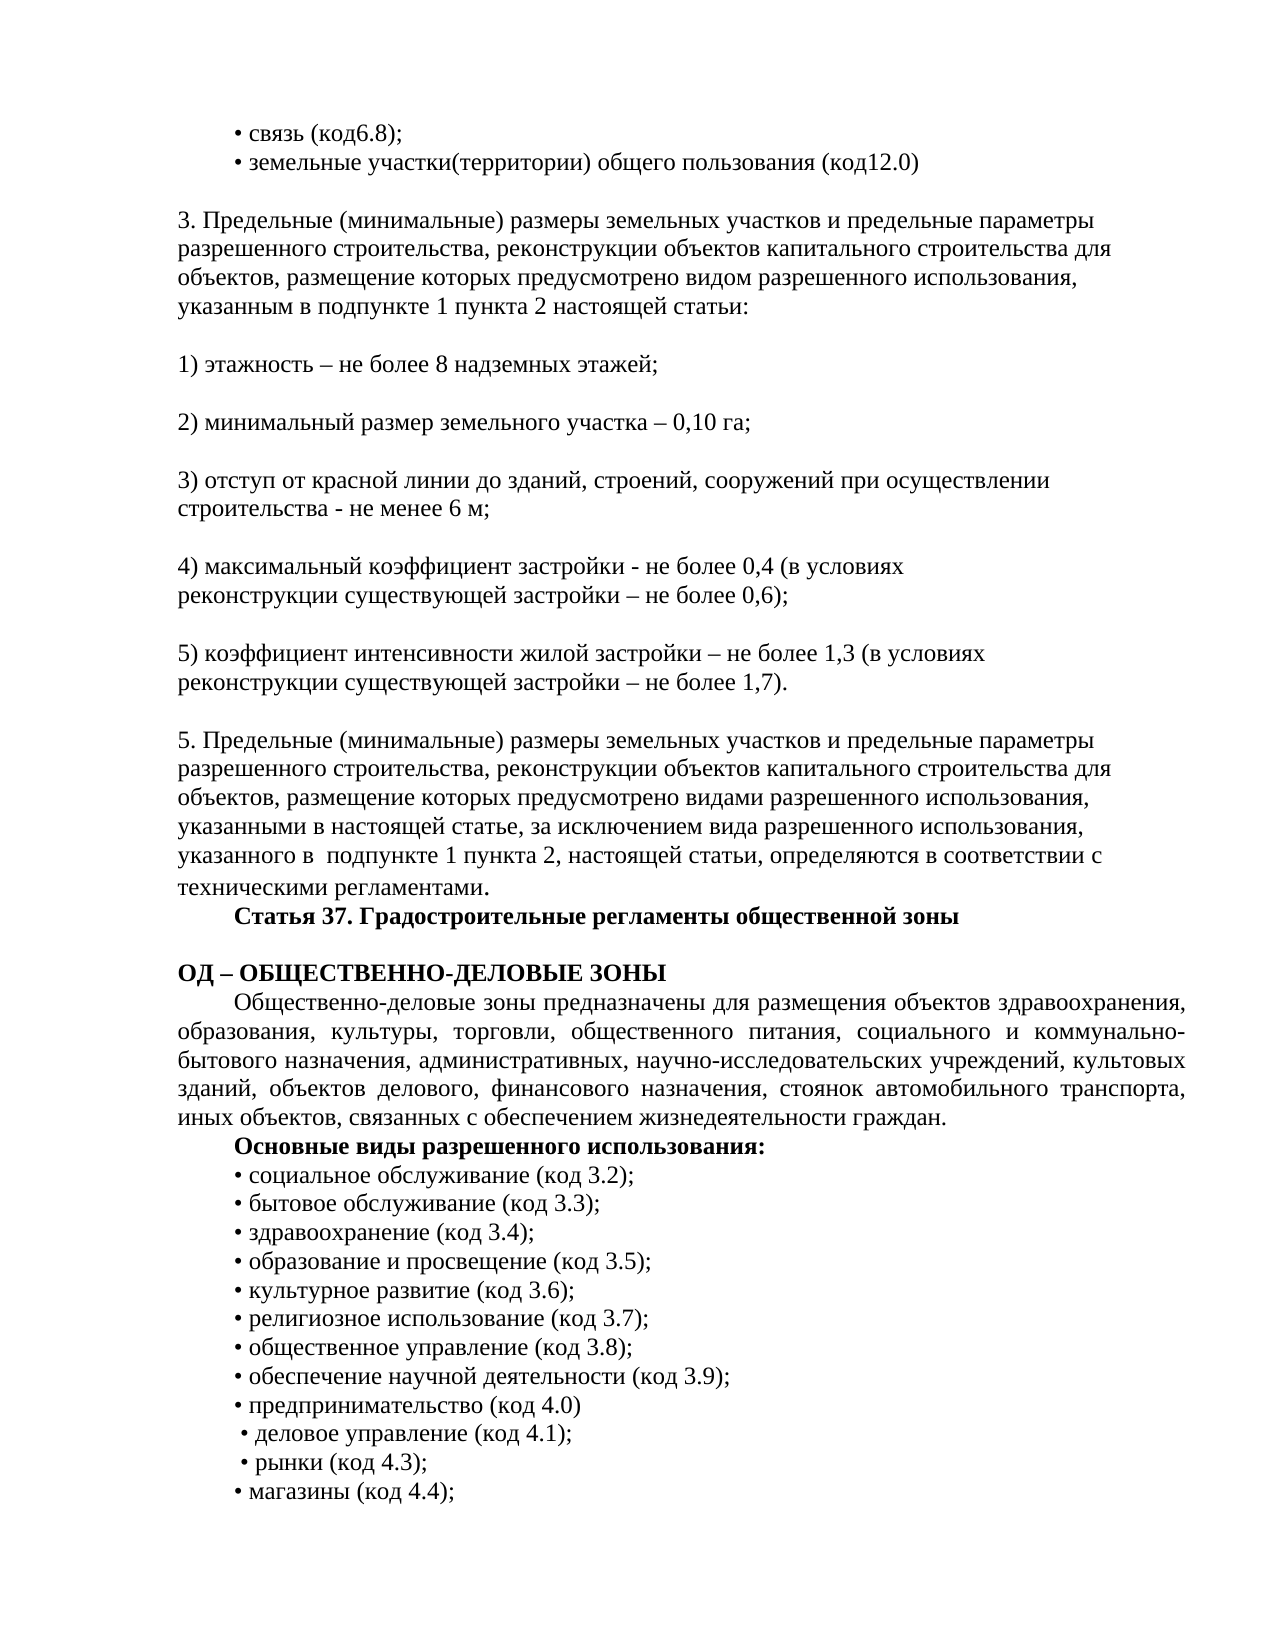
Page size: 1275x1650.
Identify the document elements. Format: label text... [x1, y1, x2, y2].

text • деловое управление (код 4.1); [177, 1418, 1186, 1447]
text 5) коэффициент интенсивности жилой застройки – не более 1,3 (в условиях реконструкции существующей застройки – не более 1,7). [177, 638, 1186, 696]
text • предпринимательство (код 4.0) [177, 1390, 1186, 1418]
text • культурное развитие (код 3.6); [177, 1275, 1186, 1303]
text • религиозное использование (код 3.7); [177, 1303, 1186, 1332]
text • здравоохранение (код 3.4); [177, 1217, 1186, 1246]
text 3. Предельные (минимальные) размеры земельных участков и предельные параметры разрешенного строительства, реконструкции объектов капитального строительства для объектов, размещение которых предусмотрено видом разрешенного использования, указанным в подпункте 1 пункта 2 настоящей статьи: [177, 205, 1186, 320]
text 2) минимальный размер земельного участка – 0,10 га; [177, 407, 1186, 436]
text Основные виды разрешенного использования: [177, 1131, 1186, 1160]
text • социальное обслуживание (код 3.2); [177, 1160, 1186, 1188]
text ОД – ОБЩЕСТВЕННО-ДЕЛОВЫЕ ЗОНЫ [177, 958, 1186, 987]
text • земельные участки(территории) общего пользования (код12.0) [177, 147, 1186, 176]
text 4) максимальный коэффициент застройки - не более 0,4 (в условиях реконструкции существующей застройки – не более 0,6); [177, 551, 1186, 609]
text • бытовое обслуживание (код 3.3); [177, 1188, 1186, 1217]
text • магазины (код 4.4); [177, 1476, 1186, 1505]
text Общественно-деловые зоны предназначены для размещения объектов здравоохранения, образования, культуры, торговли, общественного питания, социального и коммунально-бытового назначения, административных, научно-исследовательских учреждений, культовых зданий, объектов делового, финансового назначения, стоянок автомобильного транспорта, иных объектов, связанных с обеспечением жизнедеятельности граждан. [177, 987, 1186, 1131]
text 5. Предельные (минимальные) размеры земельных участков и предельные параметры разрешенного строительства, реконструкции объектов капитального строительства для объектов, размещение которых предусмотрено видами разрешенного использования, указанными в настоящей статье, за исключением вида разрешенного использования, указанного в подпункте 1 пункта 2, настоящей статьи, определяются в соответствии с техническими регламентами. [177, 725, 1186, 901]
text • обеспечение научной деятельности (код 3.9); [177, 1361, 1186, 1390]
text 1) этажность – не более 8 надземных этажей; [177, 349, 1186, 378]
text • рынки (код 4.3); [177, 1447, 1186, 1476]
text • общественное управление (код 3.8); [177, 1332, 1186, 1361]
text 3) отступ от красной линии до зданий, строений, сооружений при осуществлении строительства - не менее 6 м; [177, 465, 1186, 522]
text Статья 37. Градостроительные регламенты общественной зоны [177, 901, 1186, 930]
text • образование и просвещение (код 3.5); [177, 1246, 1186, 1275]
text • связь (код6.8); [177, 118, 1186, 147]
